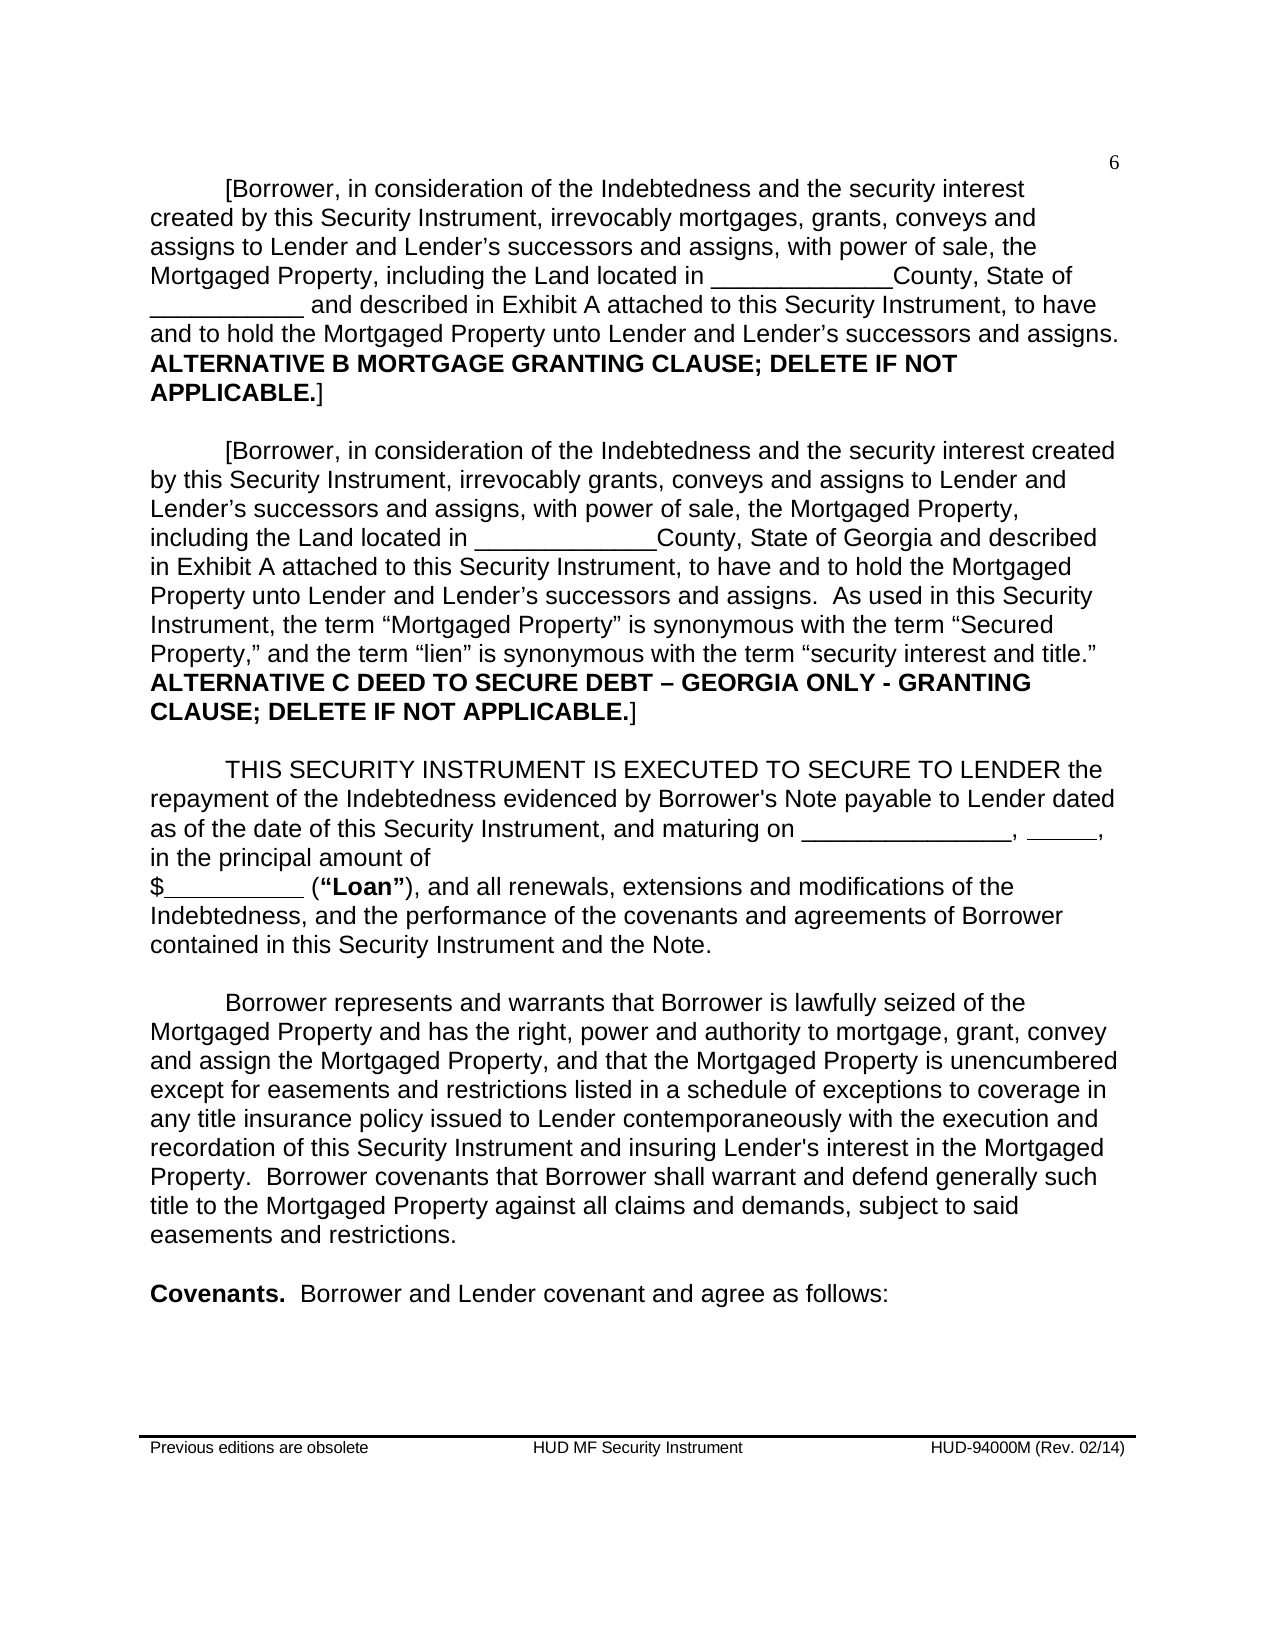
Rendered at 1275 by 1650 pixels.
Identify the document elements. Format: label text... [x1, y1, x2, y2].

text [Borrower, in consideration of the Indebtedness and the security interest created by this Security Instrument, irrevocably grants, conveys and assigns to Lender and Lender’s successors and assigns, with power of sale, the Mortgaged Property, including the Land located in _____________County, State of Georgia and described in Exhibit A attached to this Security Instrument, to have and to hold the Mortgaged Property unto Lender and Lender’s successors and assigns. As used in this Security Instrument, the term “Mortgaged Property” is synonymous with the term “Secured Property,” and the term “lien” is synonymous with the term “security interest and title.” ALTERNATIVE C DEED TO SECURE DEBT – GEORGIA ONLY - GRANTING CLAUSE; DELETE IF NOT APPLICABLE.] [150, 436, 1125, 726]
text $ (“Loan”), and all renewals, extensions and modifications of the Indebtedness, and the performance of the covenants and agreements of Borrower contained in this Security Instrument and the Note. [150, 872, 1125, 959]
text Covenants. Borrower and Lender covenant and agree as follows: [150, 1278, 1125, 1307]
text THIS SECURITY INSTRUMENT IS EXECUTED TO SECURE TO LENDER the repayment of the Indebtedness evidenced by Borrower's Note payable to Lender dated as of the date of this Security Instrument, and maturing on _______________, , in the principal amount of [150, 755, 1125, 872]
text [Borrower, in consideration of the Indebtedness and the security interest created by this Security Instrument, irrevocably mortgages, grants, conveys and assigns to Lender and Lender’s successors and assigns, with power of sale, the Mortgaged Property, including the Land located in _____________County, State of ___________ and described in Exhibit A attached to this Security Instrument, to have and to hold the Mortgaged Property unto Lender and Lender’s successors and assigns. ALTERNATIVE B MORTGAGE GRANTING CLAUSE; DELETE IF NOT APPLICABLE.] [150, 174, 1125, 407]
text Borrower represents and warrants that Borrower is lawfully seized of the Mortgaged Property and has the right, power and authority to mortgage, grant, convey and assign the Mortgaged Property, and that the Mortgaged Property is unencumbered except for easements and restrictions listed in a schedule of exceptions to coverage in any title insurance policy issued to Lender contemporaneously with the execution and recordation of this Security Instrument and insuring Lender's interest in the Mortgaged Property. Borrower covenants that Borrower shall warrant and defend generally such title to the Mortgaged Property against all claims and demands, subject to said easements and restrictions. [150, 988, 1125, 1249]
